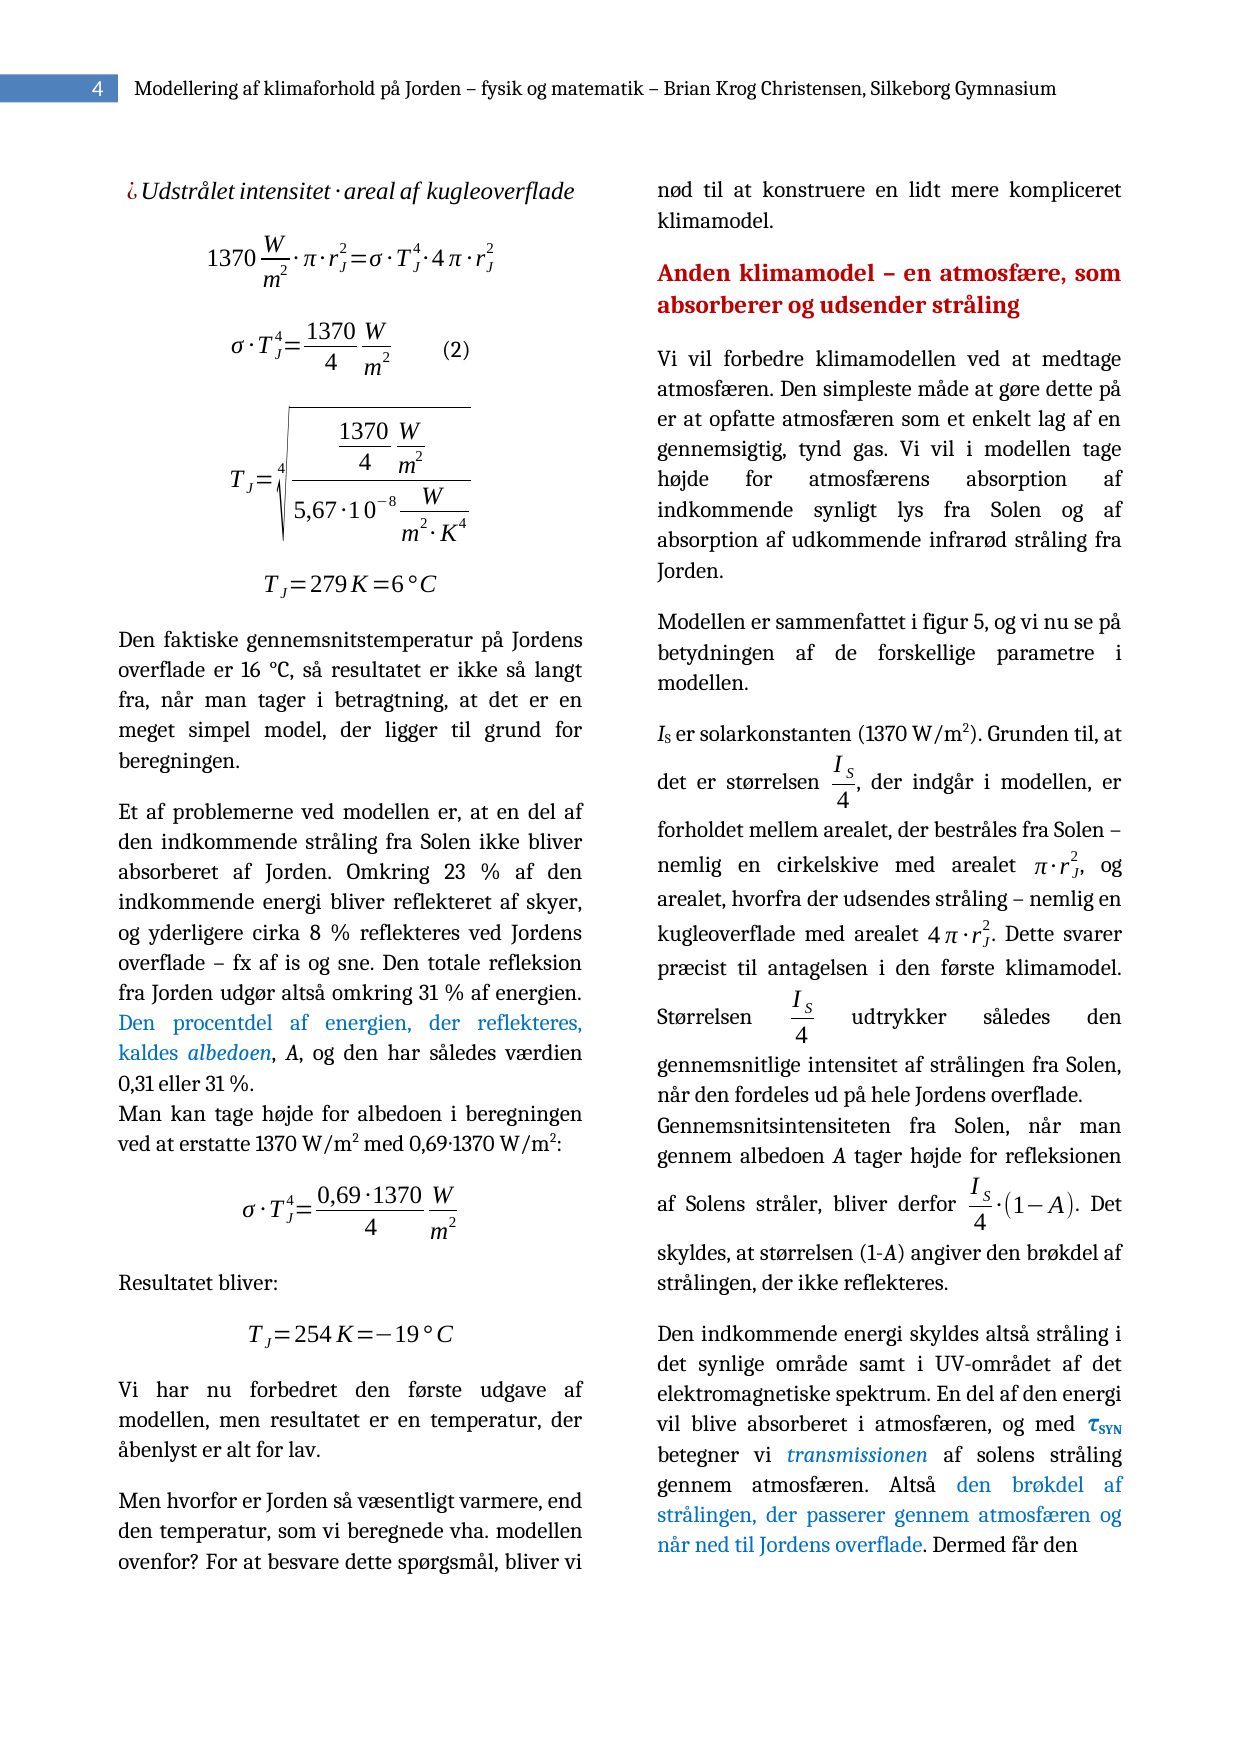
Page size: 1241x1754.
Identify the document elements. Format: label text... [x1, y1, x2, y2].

text Men hvorfor er Jorden så væsentligt varmere, end den temperatur, som vi beregnede vha. modellen ovenfor? For at besvare dette spørgsmål, bliver vi nød til at konstruere en lidt mere kompliceret klimamodel. [657, 177, 1122, 234]
text IS er solarkonstanten (1370 W/m2). Grunden til, at det er størrelsen , der indgår i modellen, er forholdet mellem arealet, der bestråles fra Solen – nemlig en cirkelskive med arealet , og arealet, hvorfra der udsendes stråling – nemlig en kugleoverflade med arealet . Dette svarer præcist til antagelsen i den første klimamodel. Størrelsen udtrykker således den gennemsnitlige intensitet af strålingen fra Solen, når den fordeles ud på hele Jordens overflade. [657, 721, 1122, 1108]
text (2) [118, 318, 583, 380]
text Den faktiske gennemsnitstemperatur på Jordens overflade er 16 °C, så resultatet er ikke så langt fra, når man tager i betragtning, at det er en meget simpel model, der ligger til grund for beregningen. [118, 627, 583, 774]
text Man kan tage højde for albedoen i beregningen ved at erstatte 1370 W/m2 med 0,69∙1370 W/m2: [118, 1101, 583, 1157]
text Gennemsnitsintensiteten fra Solen, når man gennem albedoen A tager højde for refleksionen af Solens stråler, bliver derfor . Det skyldes, at størrelsen (1-A) angiver den brøkdel af strålingen, der ikke reflekteres. [657, 1112, 1122, 1296]
text Resultatet bliver: [118, 1269, 583, 1296]
text Vi vil forbedre klimamodellen ved at medtage atmosfæren. Den simpleste måde at gøre dette på er at opfatte atmosfæren som et enkelt lag af en gennemsigtig, tynd gas. Vi vil i modellen tage højde for atmosfærens absorption af indkommende synligt lys fra Solen og af absorption af udkommende infrarød stråling fra Jorden. [657, 345, 1122, 584]
text Den indkommende energi skyldes altså stråling i det synlige område samt i UV-området af det elektromagnetiske spektrum. En del af den energi vil blive absorberet i atmosfæren, og med τSYN betegner vi transmissionen af solens stråling gennem atmosfæren. Altså den brøkdel af strålingen, der passerer gennem atmosfæren og når ned til Jordens overflade. Dermed får den [657, 1321, 1122, 1558]
text Et af problemerne ved modellen er, at en del af den indkommende stråling fra Solen ikke bliver absorberet af Jorden. Omkring 23 % af den indkommende energi bliver reflekteret af skyer, og yderligere cirka 8 % reflekteres ved Jordens overflade – fx af is og sne. Den totale refleksion fra Jorden udgør altså omkring 31 % af energien. Den procentdel af energien, der reflekteres, kaldes albedoen, A, og den har således værdien 0,31 eller 31 %. [118, 798, 583, 1097]
text Vi har nu forbedret den første udgave af modellen, men resultatet er en temperatur, der åbenlyst er alt for lav. [118, 1377, 583, 1463]
text Men hvorfor er Jorden så væsentligt varmere, end den temperatur, som vi beregnede vha. modellen ovenfor? For at besvare dette spørgsmål, bliver vi nød til at konstruere en lidt mere kompliceret klimamodel. [118, 1488, 583, 1575]
text Anden klimamodel – en atmosfære, som absorberer og udsender stråling [657, 258, 1122, 320]
text Modellen er sammenfattet i figur 5, og vi nu se på betydningen af de forskellige parametre i modellen. [657, 609, 1122, 696]
